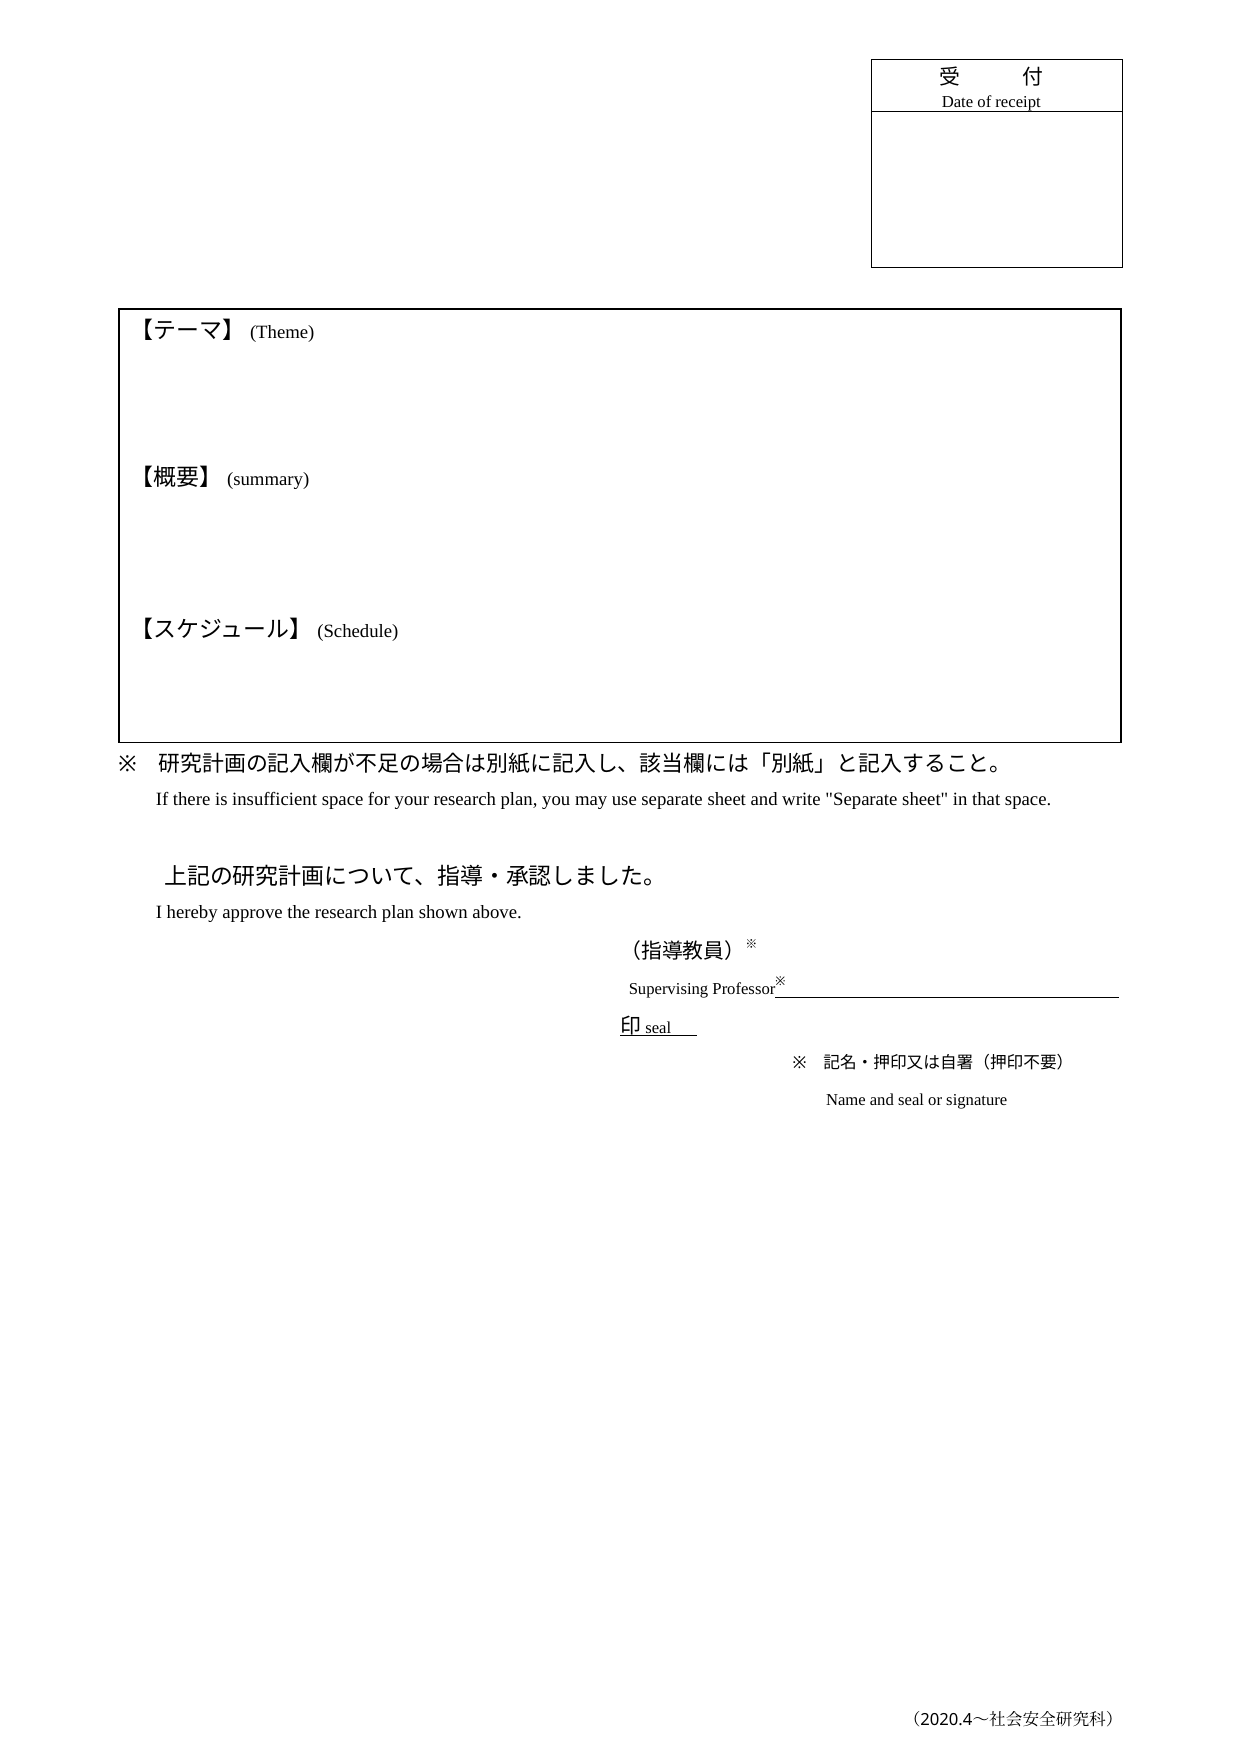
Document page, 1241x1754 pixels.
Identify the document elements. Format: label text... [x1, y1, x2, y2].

text （指導教員）※ [620, 930, 1122, 968]
text If there is insufficient space for your research plan, you may use separate sheet and write "Separate sheet" in that space. [118, 780, 1122, 818]
text ※ 記名・押印又は自署（押印不要） [576, 1043, 1122, 1080]
table_cell 【概要】 (summary) [120, 457, 1120, 607]
text I hereby approve the research plan shown above. [118, 893, 1053, 930]
table_header 【テーマ】 (Theme) [120, 310, 1120, 456]
table_cell 【スケジュール】 (Schedule) [120, 609, 1120, 741]
text 上記の研究計画について、指導・承認しました。 [118, 855, 1122, 893]
text ※ 研究計画の記入欄が不足の場合は別紙に記入し、該当欄には「別紙」と記入すること。 [118, 743, 1122, 780]
text Name and seal or signature [576, 1080, 1122, 1118]
text Supervising Professor※ 印seal [620, 968, 1122, 1043]
